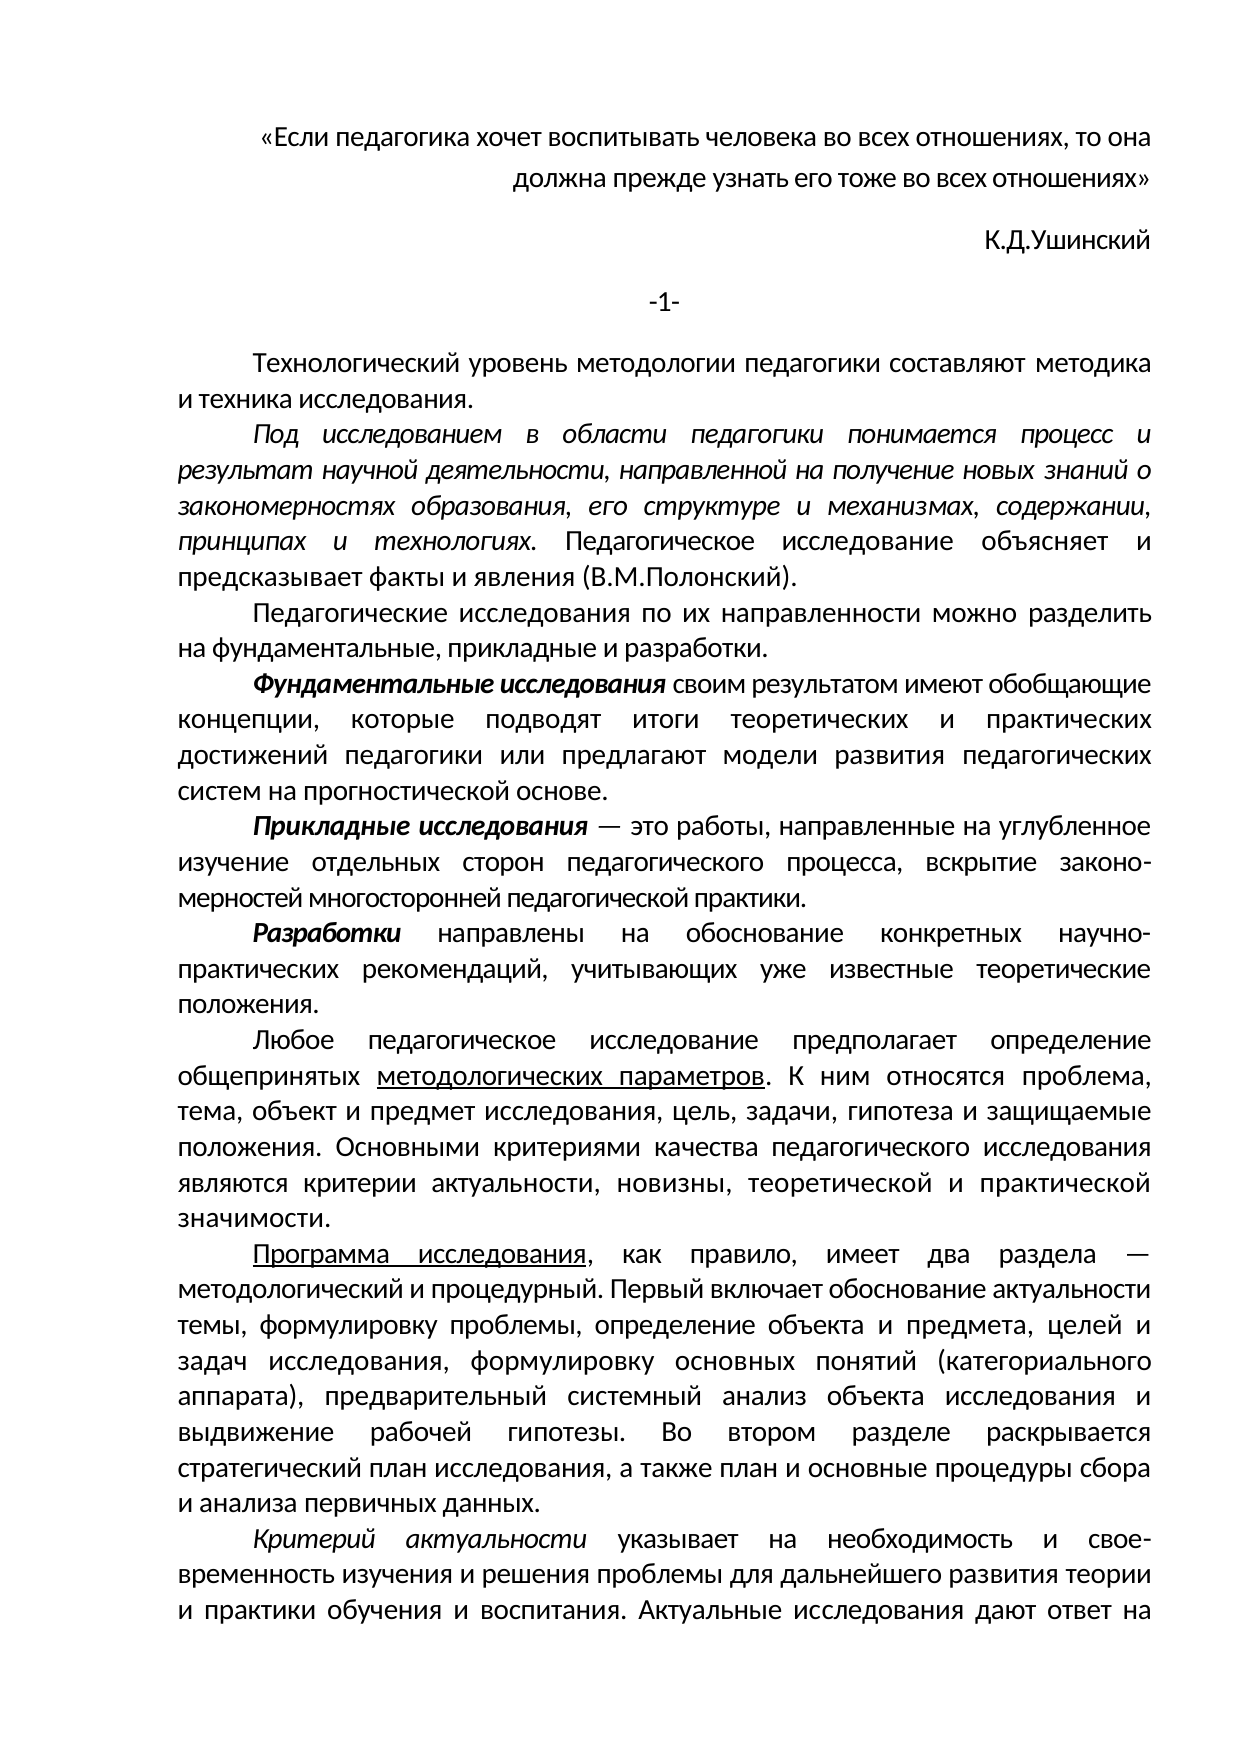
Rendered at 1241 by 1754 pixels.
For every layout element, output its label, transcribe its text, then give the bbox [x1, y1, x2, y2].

text Технологический уровень методологии педагогики составляют методика и техника исследования. [177, 344, 1152, 416]
text Под исследованием в области педагогики понимается процесс и результат научной деятельности, направленной на получение новых знаний о закономерностях образования, его структуре и механизмах, содержании, принципах и технологиях. Педагогическое исследование объясняет и предсказывает факты и явления (В.М.Полонский). [177, 416, 1152, 594]
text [177, 1520, 1152, 1627]
text -1- [177, 283, 1152, 318]
text «Если педагогика хочет воспитывать человека во всех отношениях, то она должна прежде узнать его тоже во всех отношениях» [177, 118, 1152, 195]
text К.Д.Ушинский [177, 221, 1152, 256]
text Фундаментальные исследования своим результатом имеют обобщающие концепции, которые подводят итоги теоретических и практических достижений педагогики или предлагают модели развития педагогических систем на прогностической основе. [177, 665, 1152, 807]
text Программа исследования, как правило, имеет два раздела — методологический и процедурный. Первый включает обоснование актуальности темы, формулировку проблемы, определение объекта и предмета, целей и задач исследования, формулировку основных понятий (категориального аппарата), предварительный системный анализ объекта исследования и выдвижение рабочей гипотезы. Во втором разделе раскрывается стратегический план исследования, а также план и основные процедуры сбора и анализа первичных данных. [177, 1235, 1152, 1520]
text Любое педагогическое исследование предполагает определение общепринятых методологических параметров. К ним относятся проблема, тема, объект и предмет исследования, цель, задачи, гипотеза и защищаемые положения. Основными критериями качества педагогического исследования являются критерии актуальности, новизны, теоретической и практической значимости. [177, 1021, 1152, 1235]
text Прикладные исследования — это работы, направленные на углубленное изучение отдельных сторон педагогического процесса, вскрытие закономерностей многосторонней педагогической практики. [177, 807, 1152, 914]
text Педагогические исследования по их направленности можно разделить на фундаментальные, прикладные и разработки. [177, 594, 1152, 665]
text Разработки направлены на обоснование конкретных научно-практических рекомендаций, учитывающих уже известные теоретические положения. [177, 914, 1152, 1021]
